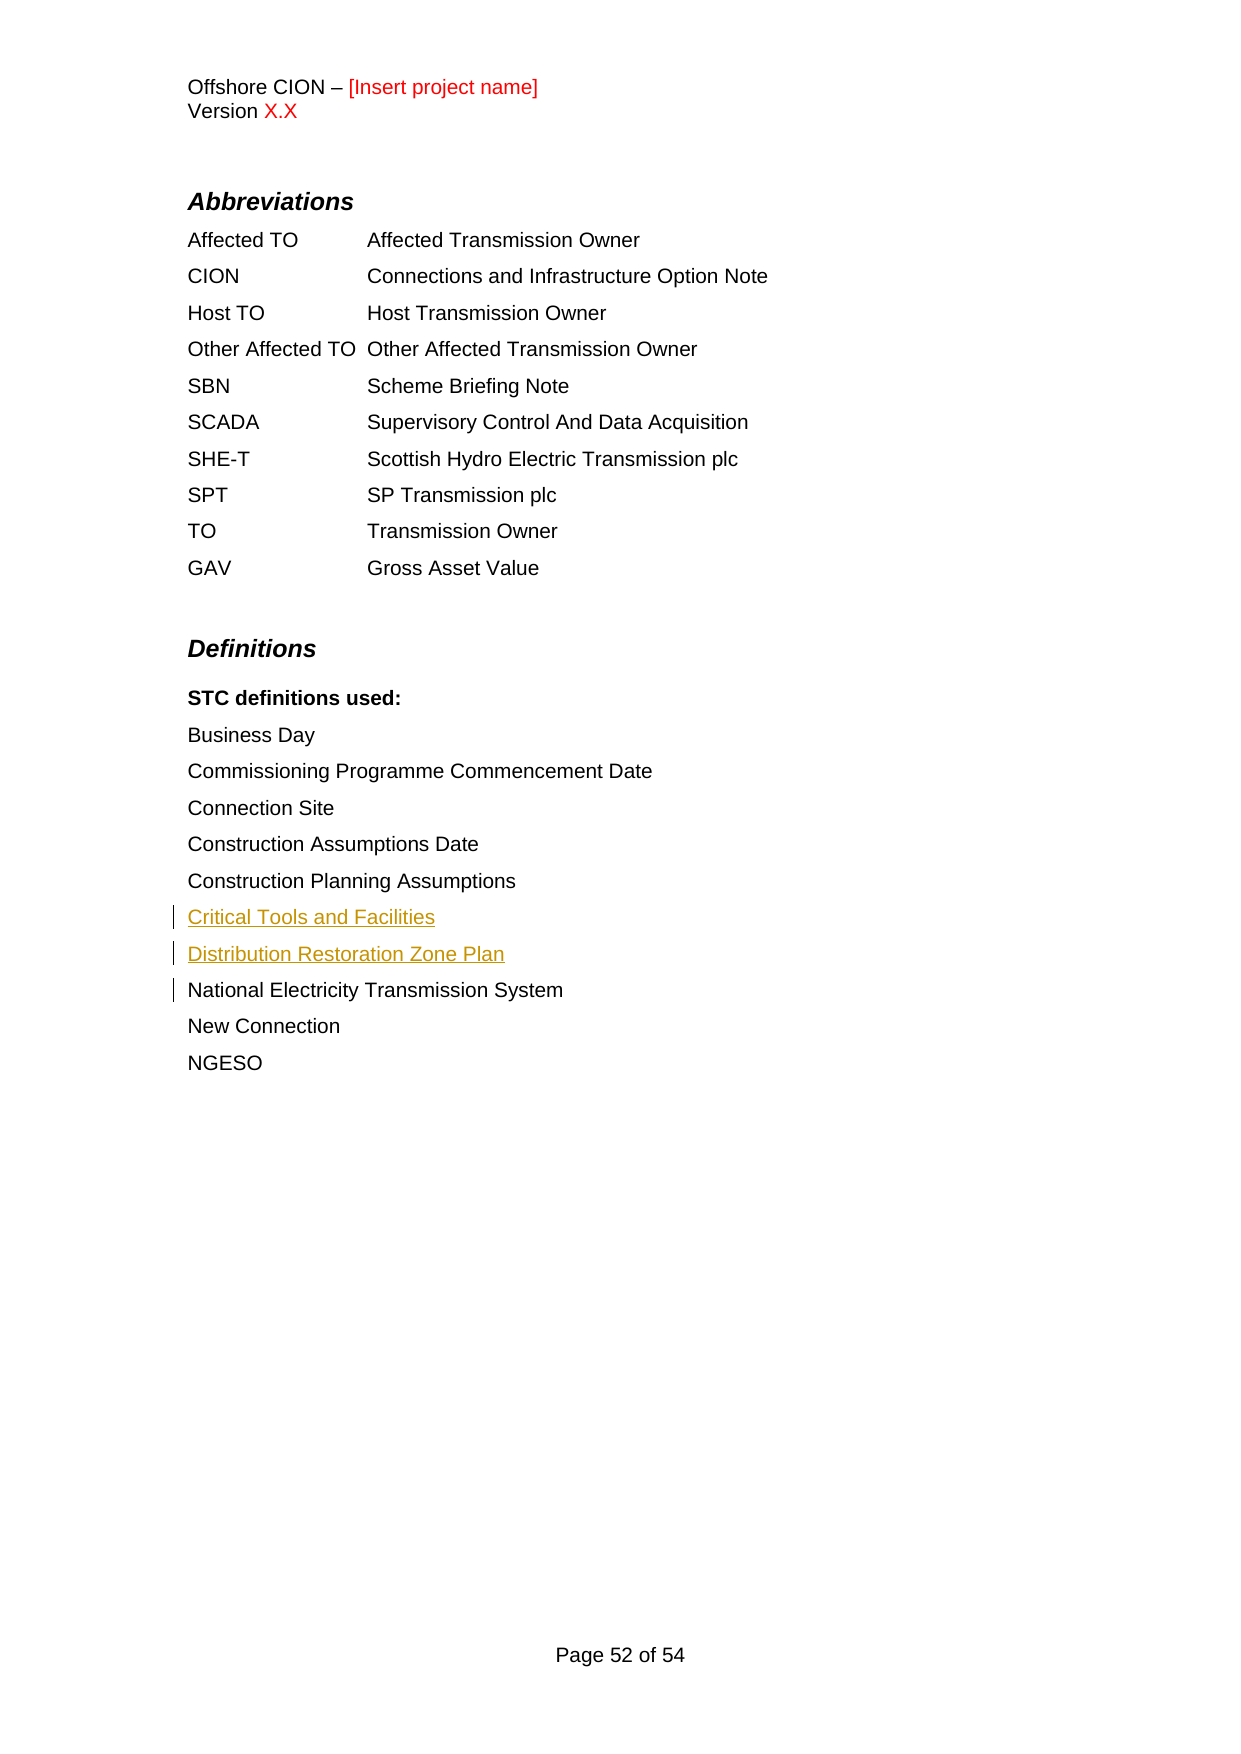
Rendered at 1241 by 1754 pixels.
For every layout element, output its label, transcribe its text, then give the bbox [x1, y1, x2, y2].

text NGESO [187, 1051, 1053, 1075]
subtitle Definitions [187, 633, 1053, 662]
text SPT SP Transmission plc [187, 483, 1053, 507]
text Construction Planning Assumptions [187, 868, 1053, 892]
text STC definitions used: [187, 686, 1053, 710]
text Affected TO Affected Transmission Owner [187, 228, 1053, 252]
text GAV Gross Asset Value [187, 556, 1053, 580]
text New Connection [187, 1014, 1053, 1038]
text SBN Scheme Briefing Note [187, 373, 1053, 397]
text Host TO Host Transmission Owner [187, 301, 1053, 324]
text Business Day [187, 723, 1053, 747]
subtitle Abbreviations [187, 186, 1053, 215]
text Commissioning Programme Commencement Date [187, 759, 1053, 783]
text Connection Site [187, 796, 1053, 819]
text Other Affected TO Other Affected Transmission Owner [187, 337, 1053, 361]
text Construction Assumptions Date [187, 832, 1053, 856]
text SCADA Supervisory Control And Data Acquisition [187, 410, 1053, 434]
text TO Transmission Owner [187, 519, 1053, 543]
text SHE-T Scottish Hydro Electric Transmission plc [187, 446, 1053, 470]
text National Electricity Transmission System [187, 978, 1053, 1002]
text CION Connections and Infrastructure Option Note [187, 264, 1053, 288]
